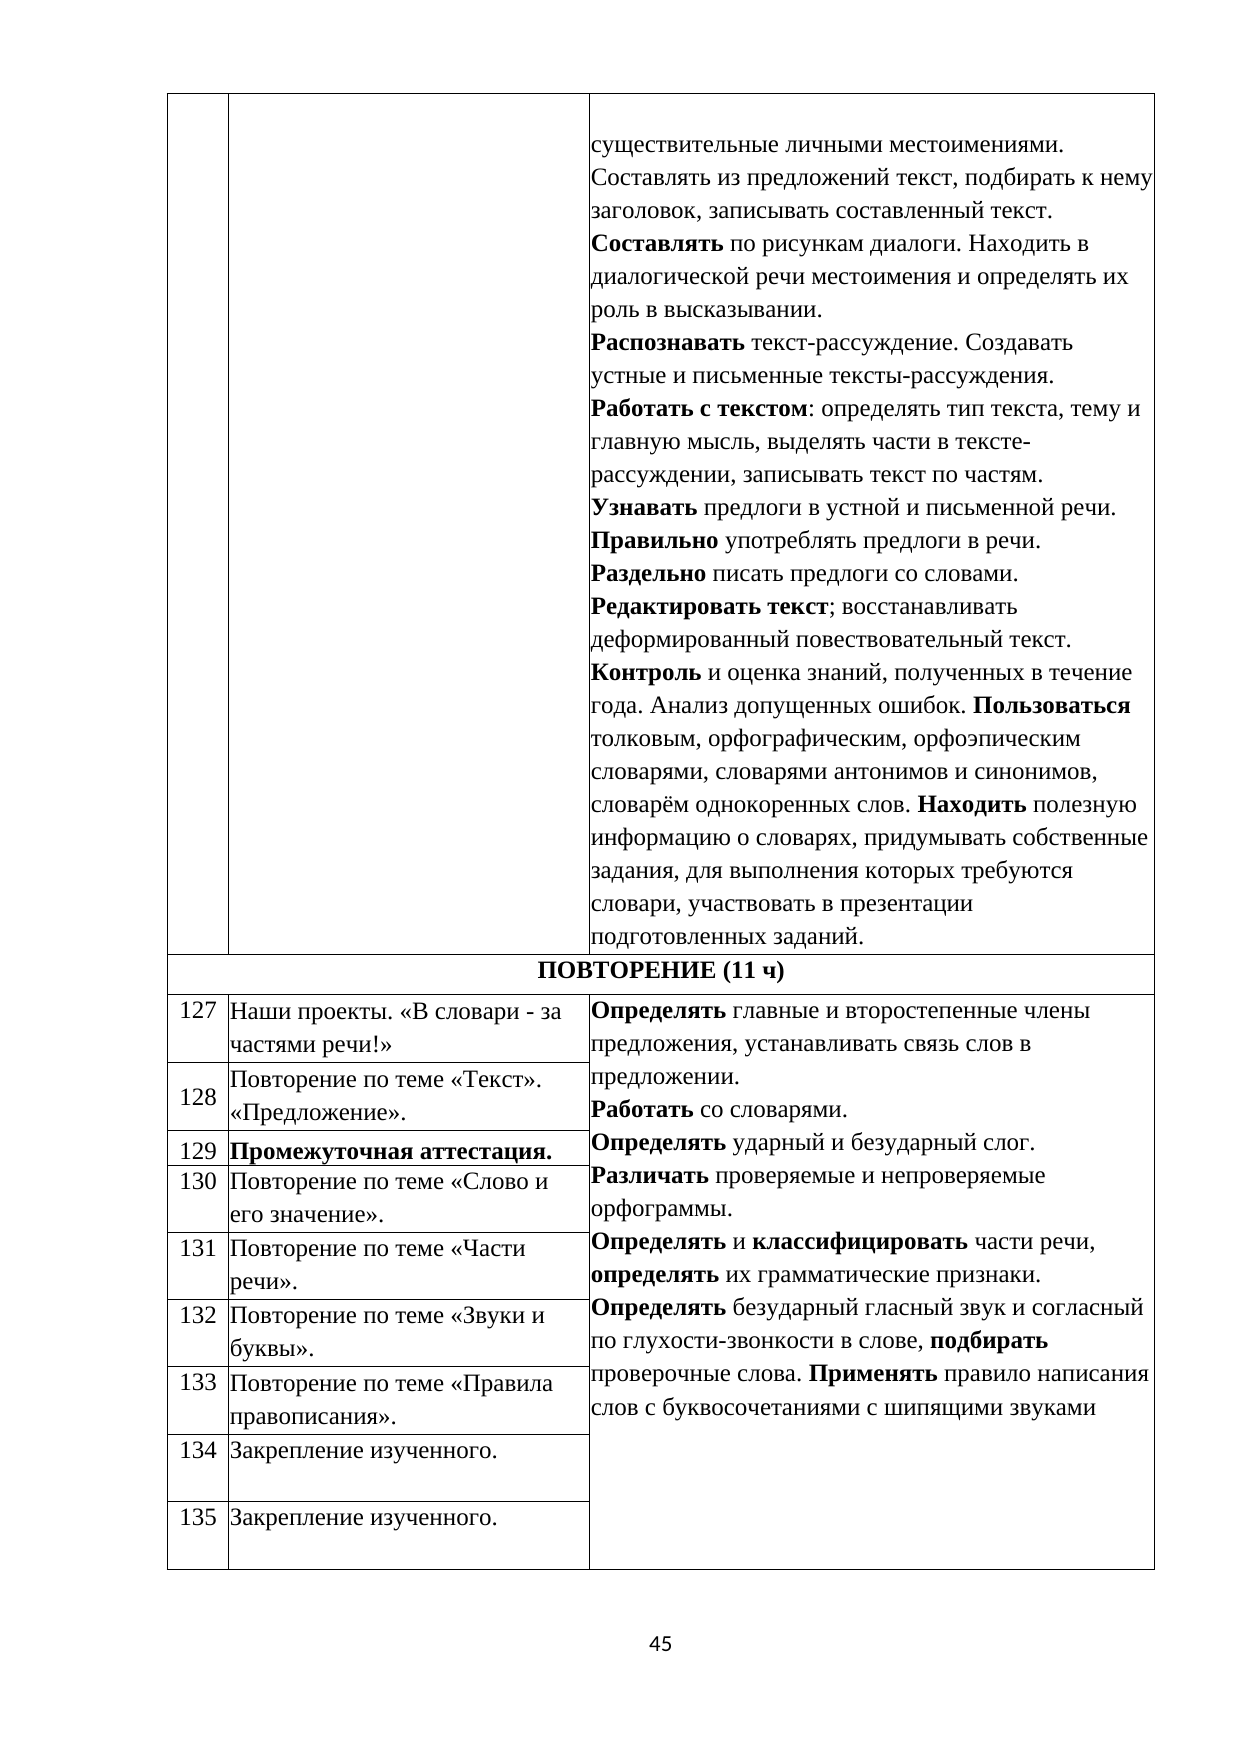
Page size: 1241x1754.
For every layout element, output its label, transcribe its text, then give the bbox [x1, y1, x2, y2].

table_header [229, 94, 589, 954]
table_cell Наши проекты. «В словари - за частями речи!» [229, 995, 589, 1062]
table_cell Повторение по теме «Текст». «Предложение». [229, 1063, 589, 1130]
table_cell Закрепление изученного. [229, 1502, 589, 1569]
table_cell 135 [168, 1502, 228, 1569]
table_header [168, 94, 228, 954]
table_cell 134 [168, 1435, 228, 1501]
table_cell Определять главные и второстепенные члены предложения, устанавливать связь слов в предложении. Работать со словарями. Определять ударный и безударный слог. Различать проверяемые и непроверяемые орфограммы. Определять и классифицировать части речи, определять их грамматические признаки. Определять безударный гласный звук и согласный по глухости-звонкости в слове, подбирать проверочные слова. Применять правило написания слов с буквосочетаниями с шипящими звуками [590, 995, 1154, 1569]
table_cell 127 [168, 995, 228, 1062]
table_cell 131 [168, 1233, 228, 1299]
table_cell 129 [168, 1131, 228, 1165]
table_cell Повторение по теме «Части речи». [229, 1233, 589, 1299]
table_cell Повторение по теме «Слово и его значение». [229, 1166, 589, 1232]
table_cell Повторение по теме «Правила правописания». [229, 1367, 589, 1434]
table_cell 132 [168, 1300, 228, 1366]
table_cell 128 [168, 1063, 228, 1130]
table_cell 130 [168, 1166, 228, 1232]
table_cell Промежуточная аттестация. [229, 1131, 589, 1165]
table_cell Повторение по теме «Звуки и буквы». [229, 1300, 589, 1366]
table_cell ПОВТОРЕНИЕ (11 ч) [168, 955, 1154, 994]
table_header существительные личными местоимениями. Составлять из предложений текст, подбирать к нему заголовок, записывать составленный текст. Составлять по рисункам диалоги. Находить в диалогической речи местоимения и определять их роль в высказывании. Распознавать текст-рассуждение. Создавать устные и письменные тексты-рассуждения. Работать с текстом: определять тип текста, тему и главную мысль, выделять части в тексте- рассуждении, записывать текст по частям. Узнавать предлоги в устной и письменной речи. Правильно употреблять предлоги в речи. Раздельно писать предлоги со словами. Редактировать текст; восстанавливать деформированный повествовательный текст. Контроль и оценка знаний, полученных в течение года. Анализ допущенных ошибок. Пользоваться толковым, орфографическим, орфоэпическим словарями, словарями антонимов и синонимов, словарём однокоренных слов. Находить полезную информацию о словарях, придумывать собственные задания, для выполнения которых требуются словари, участвовать в презентации подготовленных заданий. [590, 94, 1154, 954]
table_cell Закрепление изученного. [229, 1435, 589, 1501]
table_cell 133 [168, 1367, 228, 1434]
